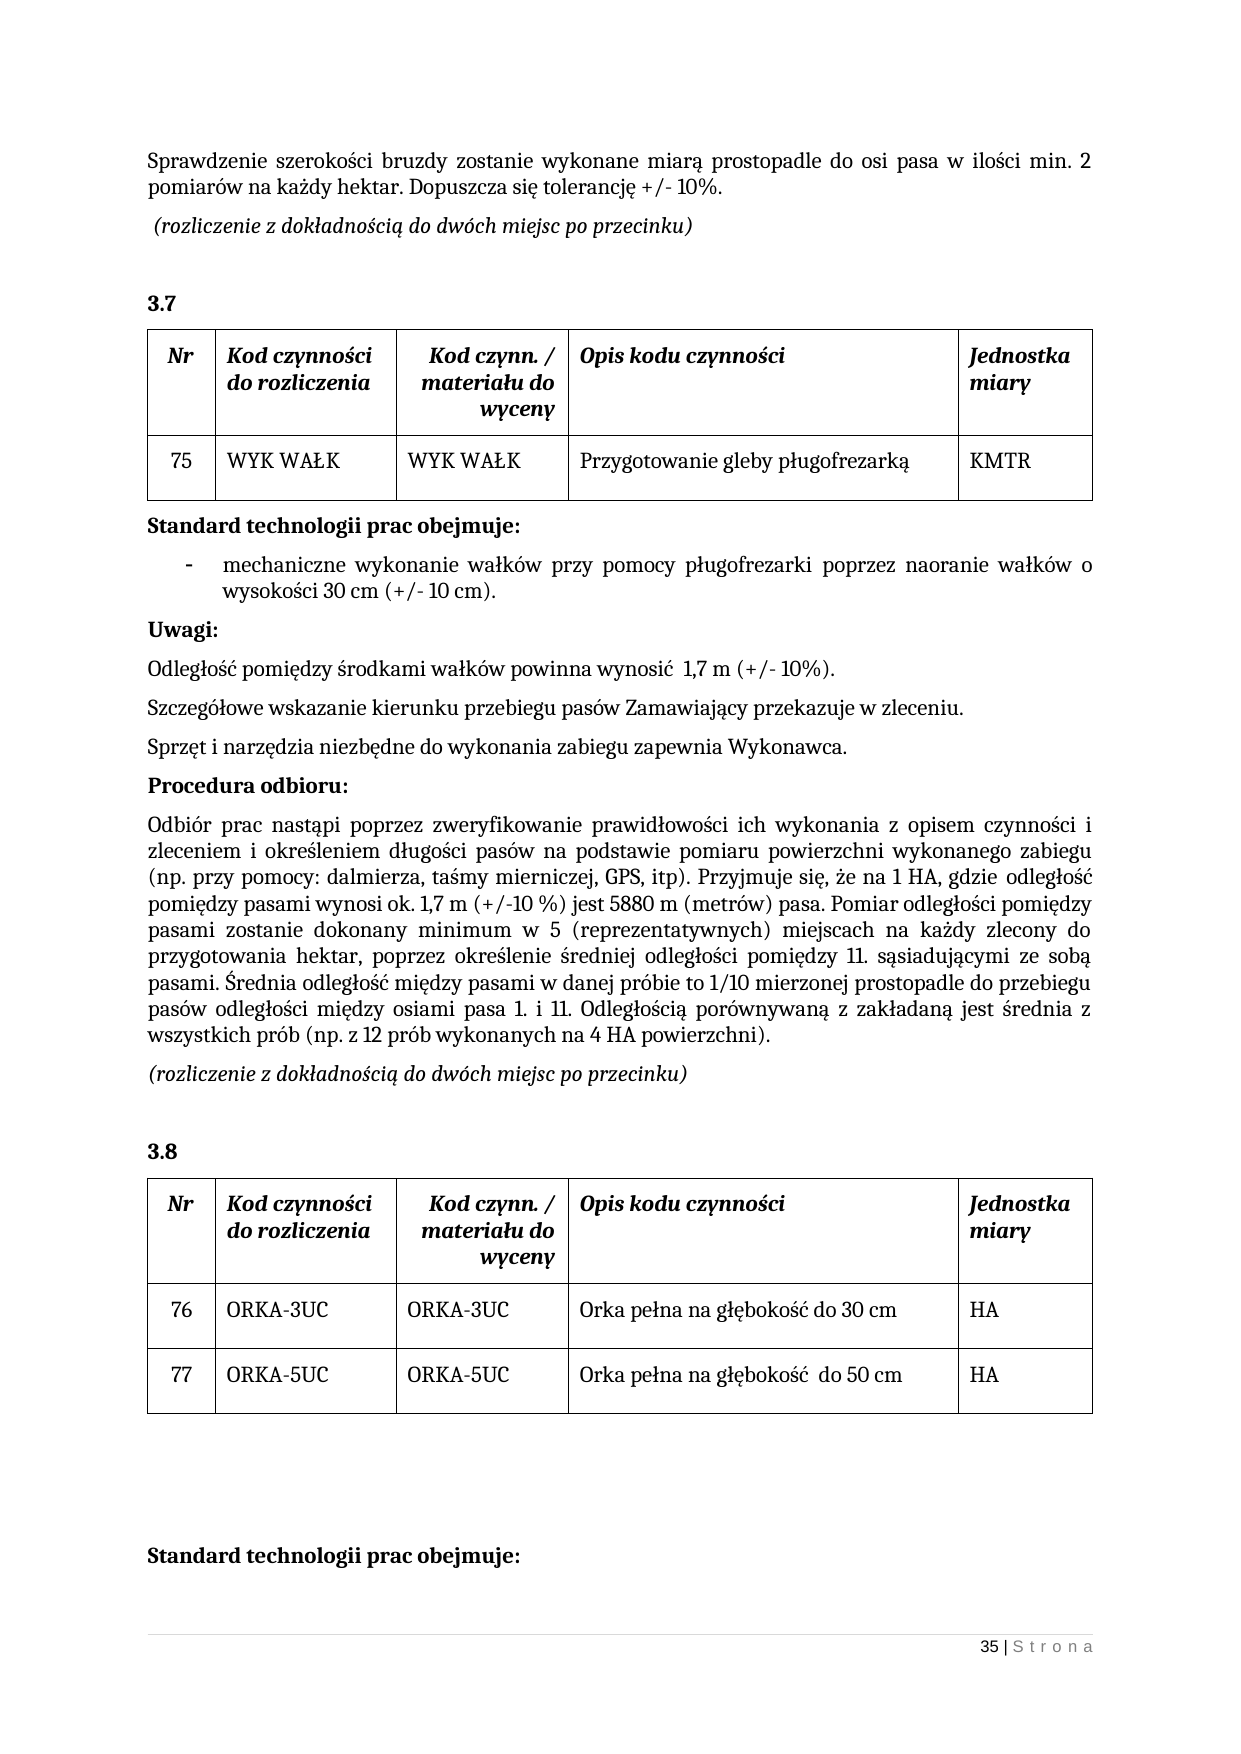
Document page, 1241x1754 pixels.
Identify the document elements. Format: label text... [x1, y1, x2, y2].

text Uwagi: [148, 617, 1093, 643]
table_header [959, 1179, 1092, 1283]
text Procedura odbioru: [148, 773, 1093, 799]
text Szczegółowe wskazanie kierunku przebiegu pasów Zamawiający przekazuje w zleceniu. [148, 695, 1093, 721]
text (rozliczenie z dokładnością do dwóch miejsc po przecinku) [148, 1061, 1093, 1087]
text Sprawdzenie szerokości bruzdy zostanie wykonane miarą prostopadle do osi pasa w ilości min. 2 pomiarów na każdy hektar. Dopuszcza się tolerancję +/- 10%. [148, 148, 1093, 200]
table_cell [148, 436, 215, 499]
text Odległość pomiędzy środkami wałków powinna wynosić 1,7 m (+/- 10%). [148, 656, 1093, 682]
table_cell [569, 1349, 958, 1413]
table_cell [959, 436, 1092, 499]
text Standard technologii prac obejmuje: [148, 1543, 1093, 1569]
list mechaniczne wykonanie wałków przy pomocy pługofrezarki poprzez naoranie wałków o wysokości 30 cm (+/- 10 cm). [185, 552, 1093, 605]
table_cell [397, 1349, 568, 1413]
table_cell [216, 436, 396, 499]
text Sprzęt i narzędzia niezbędne do wykonania zabiegu zapewnia Wykonawca. [148, 734, 1093, 760]
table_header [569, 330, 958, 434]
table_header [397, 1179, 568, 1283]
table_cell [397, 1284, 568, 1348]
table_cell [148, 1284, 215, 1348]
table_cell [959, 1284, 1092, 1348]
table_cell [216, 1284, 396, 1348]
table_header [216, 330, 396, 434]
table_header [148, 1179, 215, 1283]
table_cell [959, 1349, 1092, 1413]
text 3.8 [148, 1139, 1093, 1165]
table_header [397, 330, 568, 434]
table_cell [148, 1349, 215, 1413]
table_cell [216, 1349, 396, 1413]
text 3.7 [148, 291, 1093, 317]
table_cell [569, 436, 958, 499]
text Standard technologii prac obejmuje: [148, 513, 1093, 539]
text Odbiór prac nastąpi poprzez zweryfikowanie prawidłowości ich wykonania z opisem czynności i zleceniem i określeniem długości pasów na podstawie pomiaru powierzchni wykonanego zabiegu (np. przy pomocy: dalmierza, taśmy mierniczej, GPS, itp). Przyjmuje się, że na 1 HA, gdzie odległość pomiędzy pasami wynosi ok. 1,7 m (+/-10 %) jest 5880 m (metrów) pasa. Pomiar odległości pomiędzy pasami zostanie dokonany minimum w 5 (reprezentatywnych) miejscach na każdy zlecony do przygotowania hektar, poprzez określenie średniej odległości pomiędzy 11. sąsiadującymi ze sobą pasami. Średnia odległość między pasami w danej próbie to 1/10 mierzonej prostopadle do przebiegu pasów odległości między osiami pasa 1. i 11. Odległością porównywaną z zakładaną jest średnia z wszystkich prób (np. z 12 prób wykonanych na 4 HA powierzchni). [148, 811, 1093, 1049]
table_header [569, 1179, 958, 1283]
text (rozliczenie z dokładnością do dwóch miejsc po przecinku) [148, 213, 1093, 239]
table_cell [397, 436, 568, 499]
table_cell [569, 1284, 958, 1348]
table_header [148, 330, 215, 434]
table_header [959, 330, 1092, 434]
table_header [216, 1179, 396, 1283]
